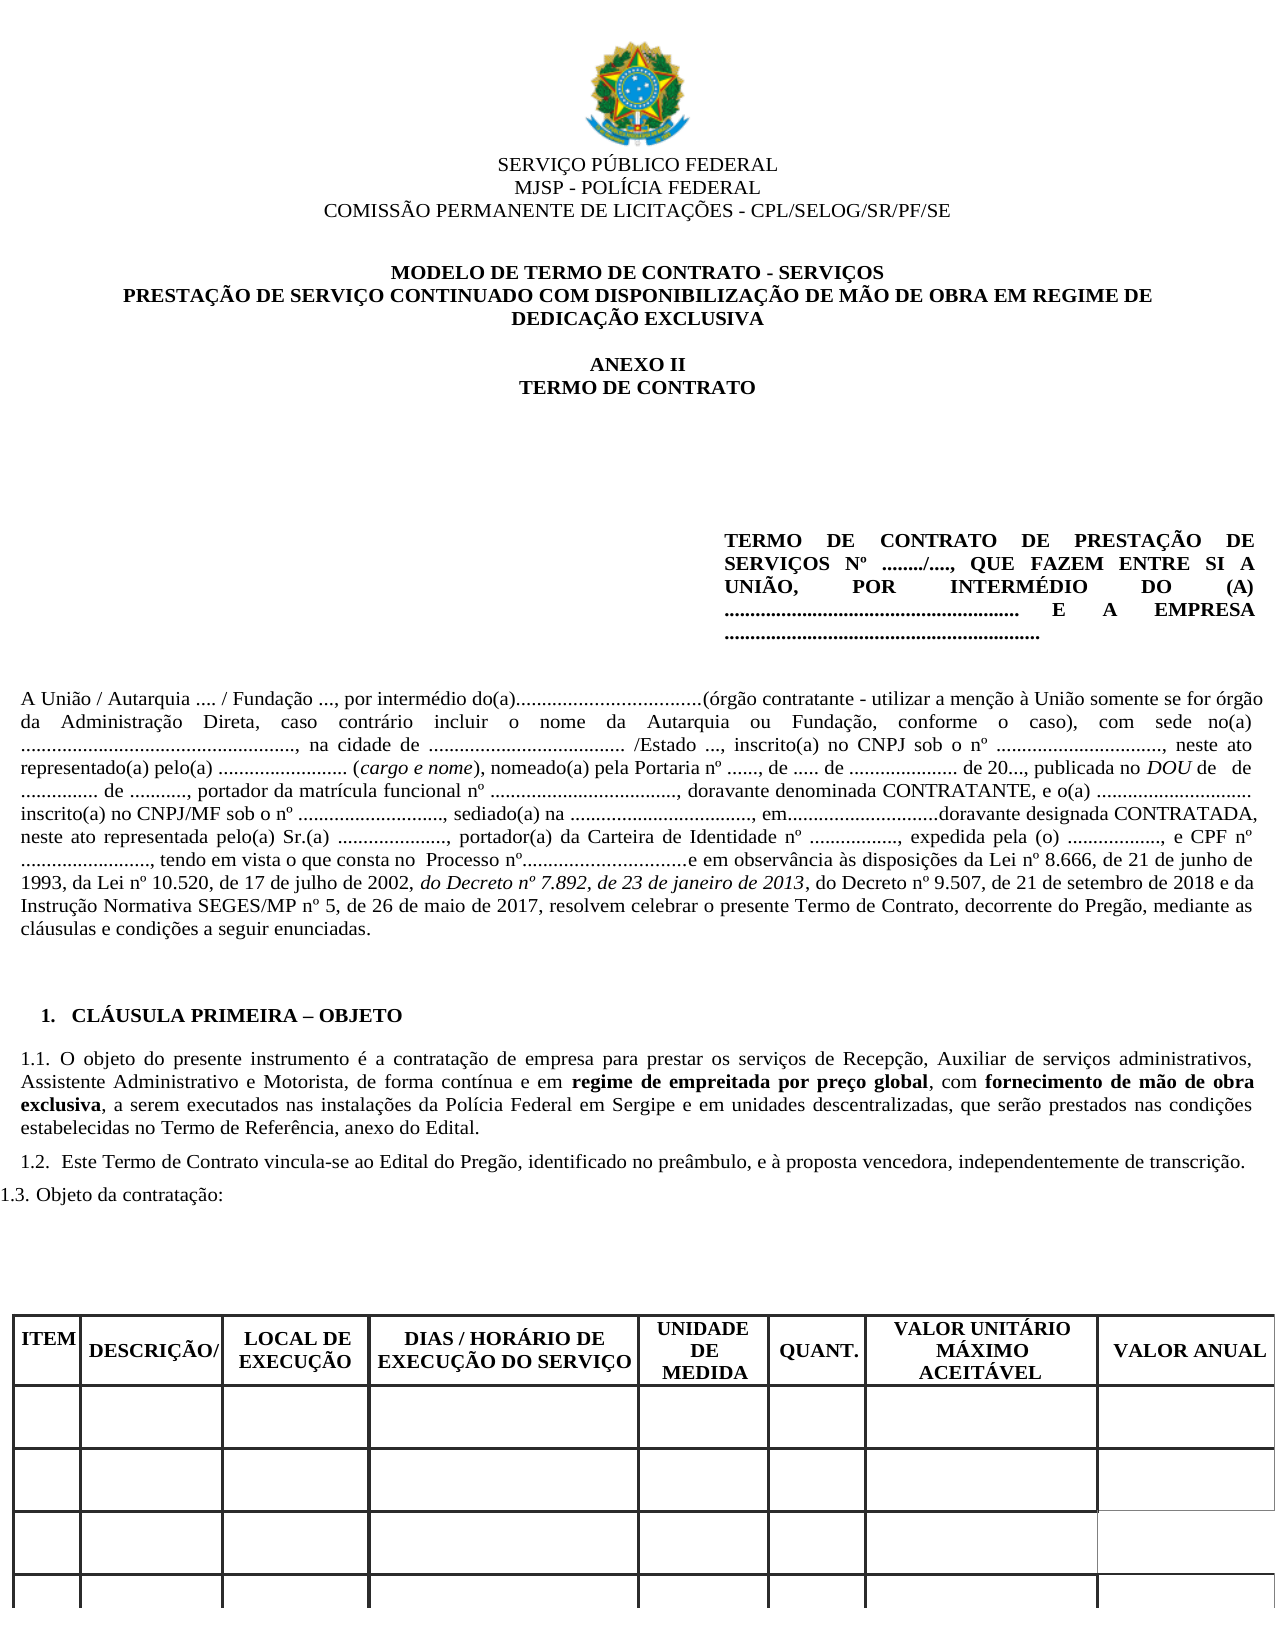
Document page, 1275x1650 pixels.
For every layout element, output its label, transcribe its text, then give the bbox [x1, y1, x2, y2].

subtitle CLÁUSULA PRIMEIRA – OBJETO [41, 1004, 1275, 1027]
picture [582, 39, 694, 149]
list O objeto do presente instrumento é a contratação de empresa para prestar os serviços de Recepção, Auxiliar de serviços administrativos, Assistente Administrativo e Motorista, de forma contínua e em regime de empreitada por preço global, com fornecimento de mão de obra exclusiva, a serem executados nas instalações da Polícia Federal em Sergipe e em unidades descentralizadas, que serão prestados nas condições estabelecidas no Termo de Referência, anexo do Edital. [20, 1047, 1255, 1139]
list Objeto da contratação: [0, 1183, 1275, 1206]
text TERMO DE CONTRATO [496, 376, 779, 398]
subtitle MODELO DE TERMO DE CONTRATO - SERVIÇOS [66, 261, 1209, 283]
text ........................., tendo em vista o que consta no Processo nº e em observância às disposições da Lei nº 8.666, de 21 de junho de [20, 848, 1275, 871]
text SERVIÇO PÚBLICO FEDERAL MJSP - POLÍCIA FEDERAL [496, 153, 779, 199]
text neste ato representada pelo(a) Sr.(a) ....................., portador(a) da Carteira de Identidade nº ................., expedida pela (o) .................., e CPF nº [20, 825, 1275, 848]
text ......................................................... E A EMPRESA [724, 598, 1275, 621]
text ANEXO II [496, 353, 779, 376]
text 1993, da Lei nº 10.520, de 17 de julho de 2002, do Decreto nº 7.892, de 23 de janeiro de 2013, do Decreto nº 9.507, de 21 de setembro de 2018 e da Instrução Normativa SEGES/MP nº 5, de 26 de maio de 2017, resolvem celebrar o presente Termo de Contrato, decorrente do Pregão, mediante as cláusulas e condições a seguir enunciadas. [20, 871, 1254, 940]
text COMISSÃO PERMANENTE DE LICITAÇÕES - CPL/SELOG/SR/PF/SE [66, 199, 1209, 222]
text inscrito(a) no CNPJ/MF sob o nº ............................, sediado(a) na ..................................., em doravante designada CONTRATADA, [20, 802, 1275, 825]
text ............... de ..........., portador da matrícula funcional nº ...................................., doravante denominada CONTRATANTE, e o(a) .............................. [20, 779, 1275, 802]
text PRESTAÇÃO DE SERVIÇO CONTINUADO COM DISPONIBILIZAÇÃO DE MÃO DE OBRA EM REGIME DE DEDICAÇÃO EXCLUSIVA [66, 284, 1209, 329]
text ....................................................., na cidade de ...................................... /Estado ..., inscrito(a) no CNPJ sob o nº ................................, neste ato [20, 733, 1275, 756]
list Este Termo de Contrato vincula-se ao Edital do Pregão, identificado no preâmbulo, e à proposta vencedora, independentemente de transcrição. [20, 1150, 1275, 1172]
text da Administração Direta, caso contrário incluir o nome da Autarquia ou Fundação, conforme o caso), com sede no(a) [20, 710, 1275, 733]
text ............................................................. [724, 621, 1275, 644]
text A União / Autarquia .... / Fundação ..., por intermédio do(a) (órgão contratante - utilizar a menção à União somente se for órgão [20, 687, 1275, 710]
text TERMO DE CONTRATO DE PRESTAÇÃO DE SERVIÇOS Nº ......../...., QUE FAZEM ENTRE SI A UNIÃO, POR INTERMÉDIO DO (A) [724, 529, 1255, 597]
text representado(a) pelo(a) ......................... (cargo e nome), nomeado(a) pela Portaria nº ......, de ..... de ..................... de 20..., publicada no DOU de de [20, 756, 1275, 779]
